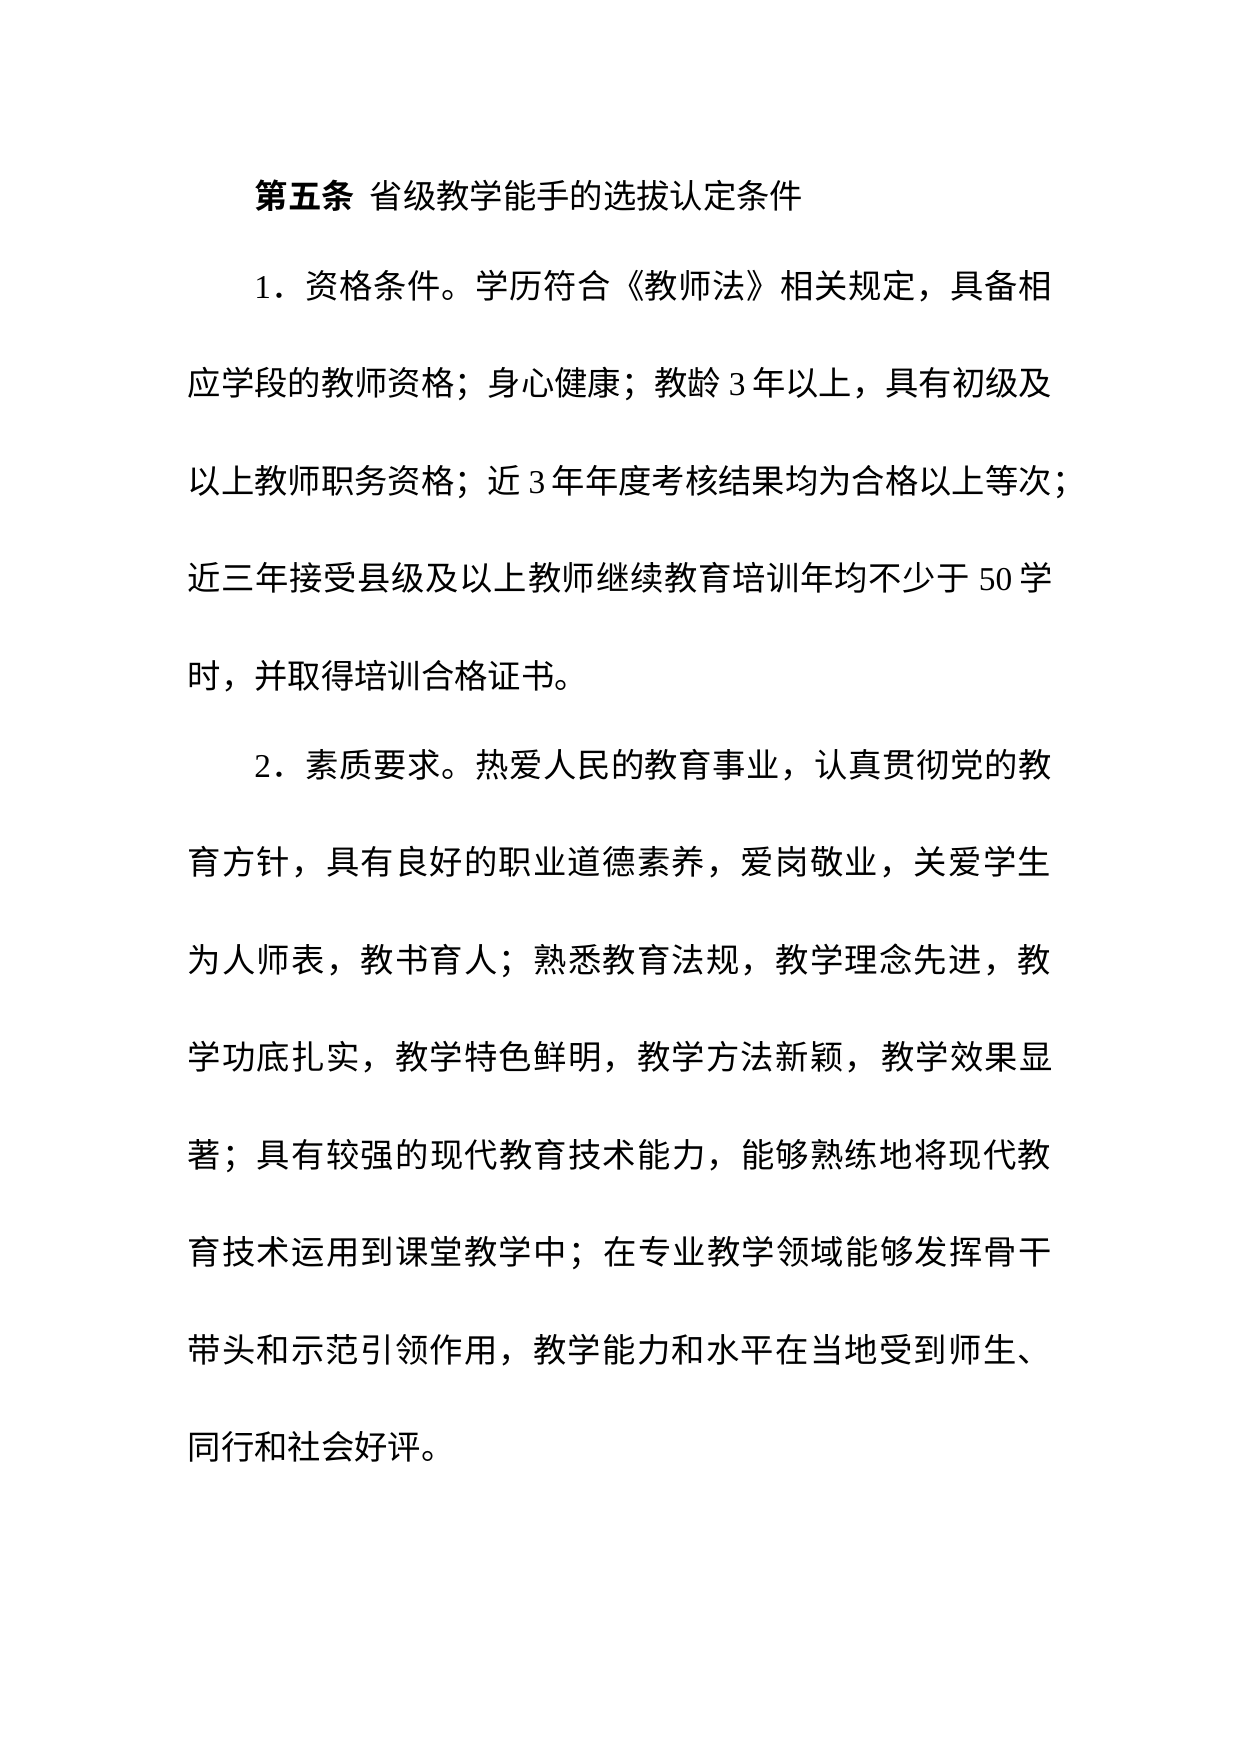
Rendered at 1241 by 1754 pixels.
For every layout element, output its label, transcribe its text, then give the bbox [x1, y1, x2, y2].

text 2．素质要求。热爱人民的教育事业，认真贯彻党的教育方针，具有良好的职业道德素养，爱岗敬业，关爱学生，为人师表，教书育人；熟悉教育法规，教学理念先进，教学功底扎实，教学特色鲜明，教学方法新颖，教学效果显著；具有较强的现代教育技术能力，能够熟练地将现代教育技术运用到课堂教学中；在专业教学领域能够发挥骨干带头和示范引领作用，教学能力和水平在当地受到师生、同行和社会好评。 [187, 730, 1053, 1478]
text 1．资格条件。学历符合《教师法》相关规定，具备相应学段的教师资格；身心健康；教龄3年以上，具有初级及以上教师职务资格；近3年年度考核结果均为合格以上等次；近三年接受县级及以上教师继续教育培训年均不少于50学时，并取得培训合格证书。 [187, 251, 1053, 706]
text 第五条 省级教学能手的选拔认定条件 [187, 162, 1053, 227]
